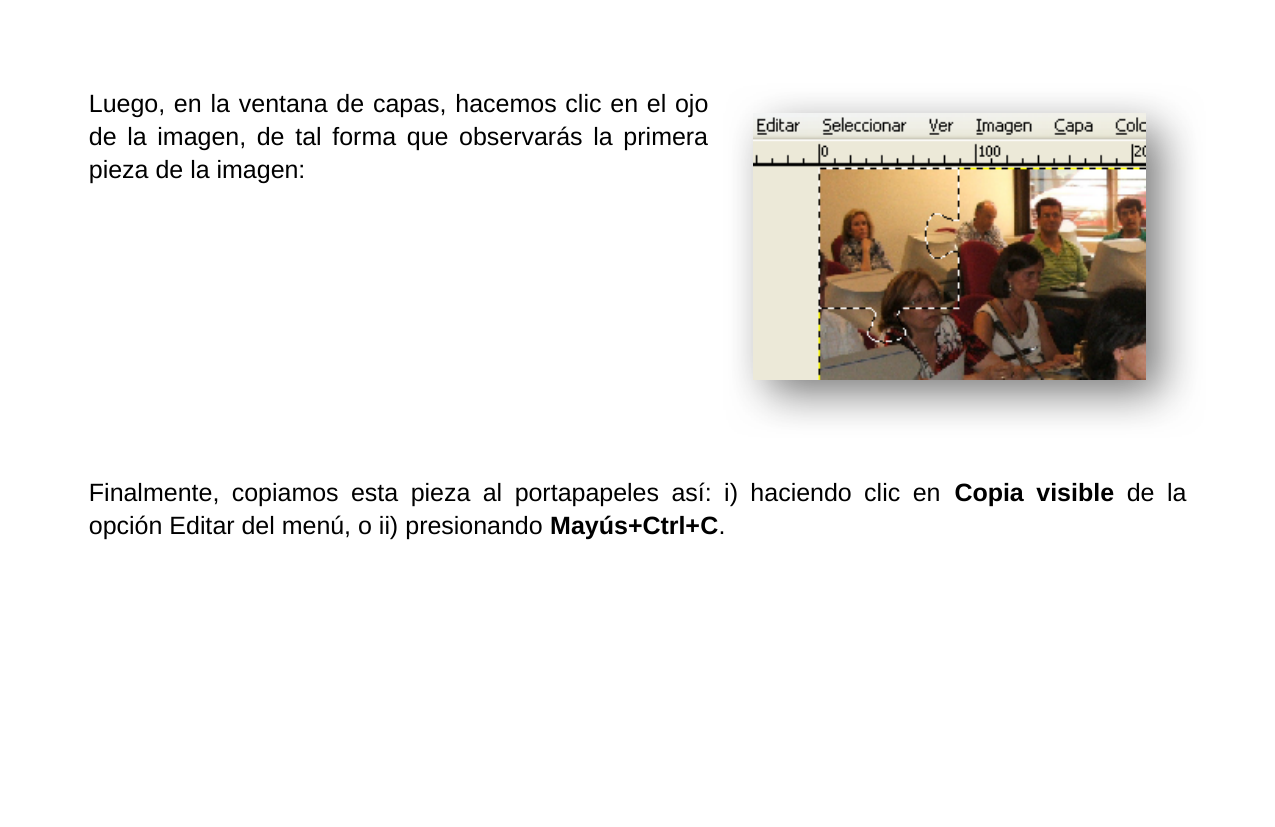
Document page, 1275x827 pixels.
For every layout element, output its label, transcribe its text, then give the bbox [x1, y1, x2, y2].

picture [753, 113, 1146, 380]
text Finalmente, copiamos esta pieza al portapapeles así: i) haciendo clic en Copia visible de la opción Editar del menú, o ii) presionando Mayús+Ctrl+C. [89, 478, 1186, 539]
text Luego, en la ventana de capas, hacemos clic en el ojo de la imagen, de tal forma que observarás la primera pieza de la imagen: [89, 89, 1186, 183]
